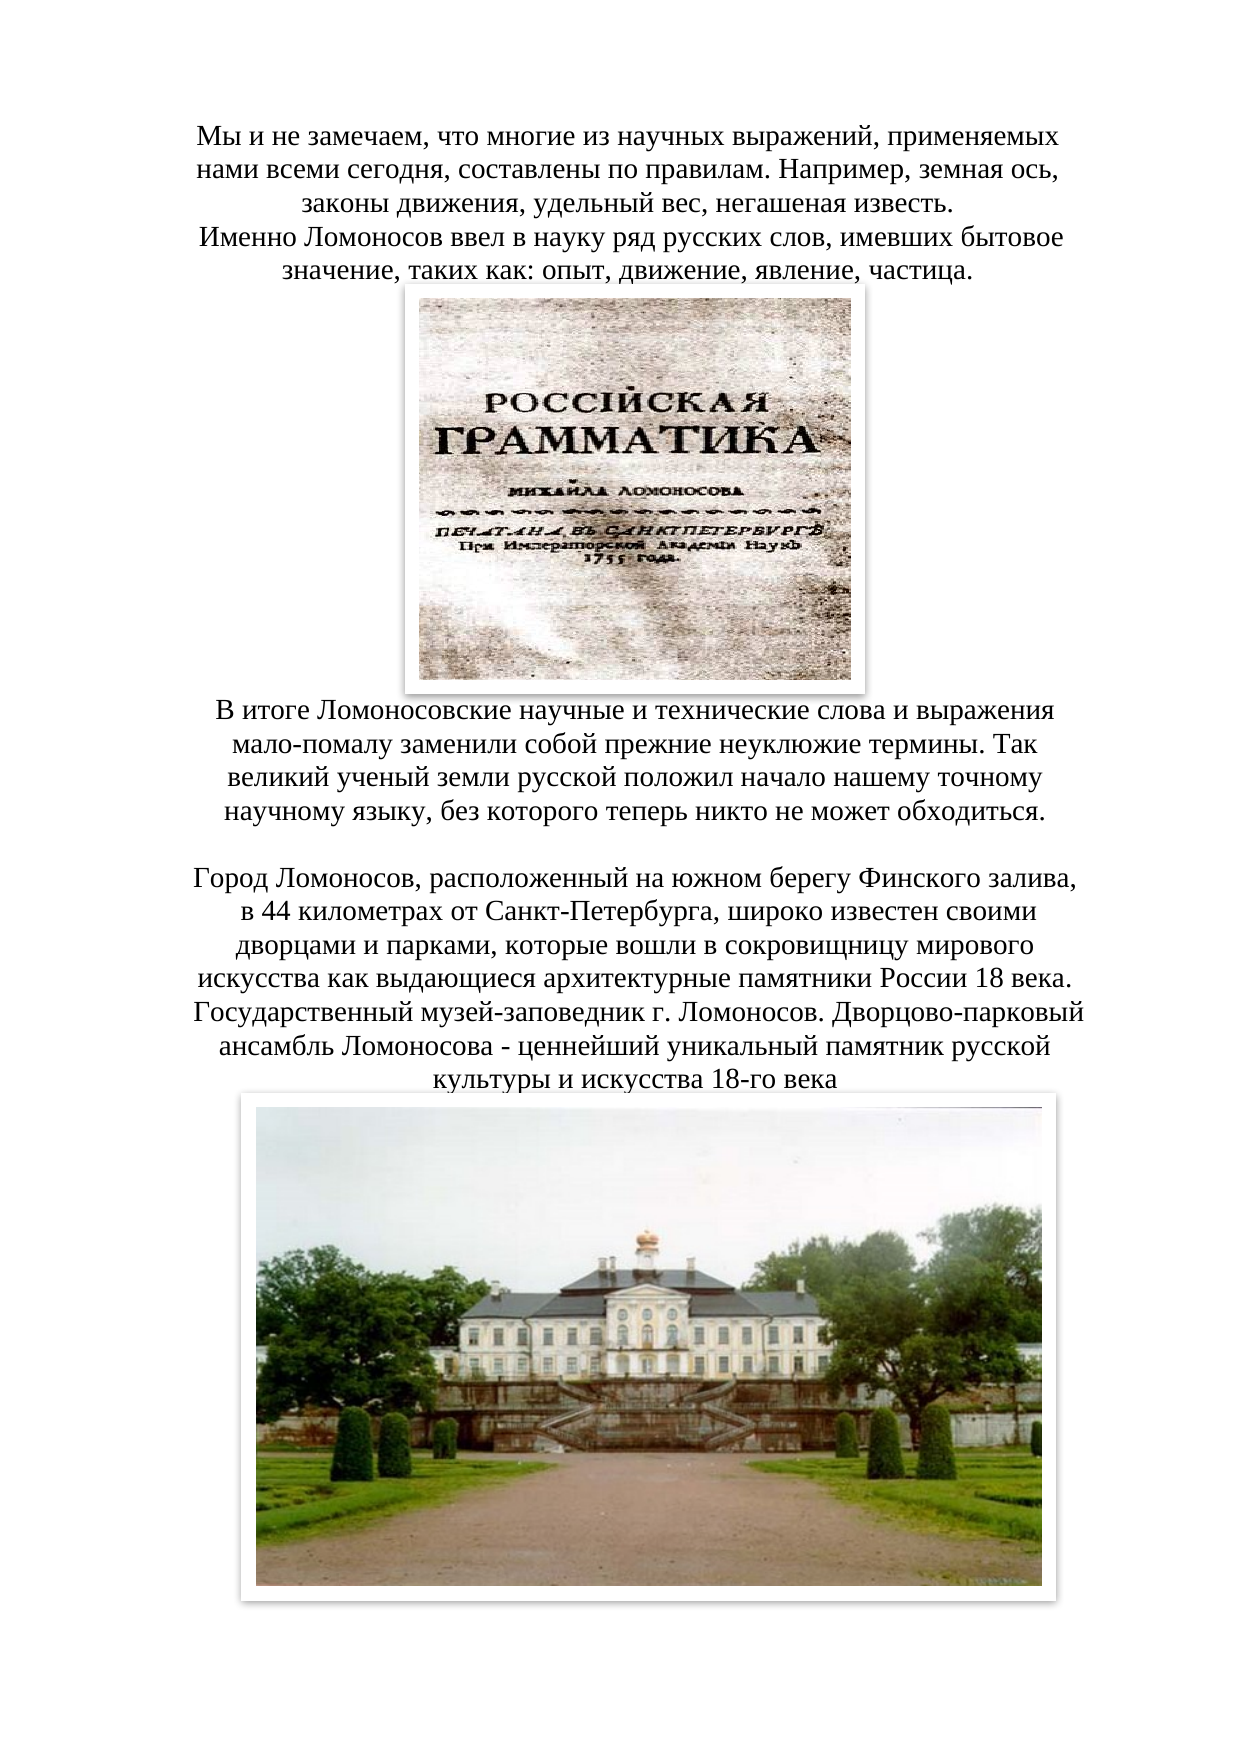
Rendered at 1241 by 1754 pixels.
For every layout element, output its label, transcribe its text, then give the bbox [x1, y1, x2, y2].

text Город Ломоносов, расположенный на южном берегу Финского залива, [177, 860, 1093, 893]
text Именно Ломоносов ввел в науку ряд русских слов, имевших бытовое значение, таких как: опыт, движение, явление, частица. [177, 219, 1078, 286]
picture [256, 1107, 1042, 1586]
text Государственный музей-заповедник г. Ломоносов. Дворцово-парковый ансамбль Ломоносова - ценнейший уникальный памятник русской культуры и искусства 18-го века [177, 994, 1093, 1095]
picture [419, 298, 851, 680]
text В итоге Ломоносовские научные и технические слова и выражения мало-помалу заменили собой прежние неуклюжие термины. Так великий ученый земли русской положил начало нашему точному научному языку, без которого теперь никто не может обходиться. [177, 692, 1093, 826]
text в 44 километрах от Санкт-Петербурга, широко известен своими дворцами и парками, которые вошли в сокровищницу мирового искусства как выдающиеся архитектурные памятники России 18 века. [177, 893, 1093, 994]
text Мы и не замечаем, что многие из научных выражений, применяемых нами всеми сегодня, составлены по правилам. Например, земная ось, законы движения, удельный вес, негашеная известь. [177, 118, 1078, 219]
